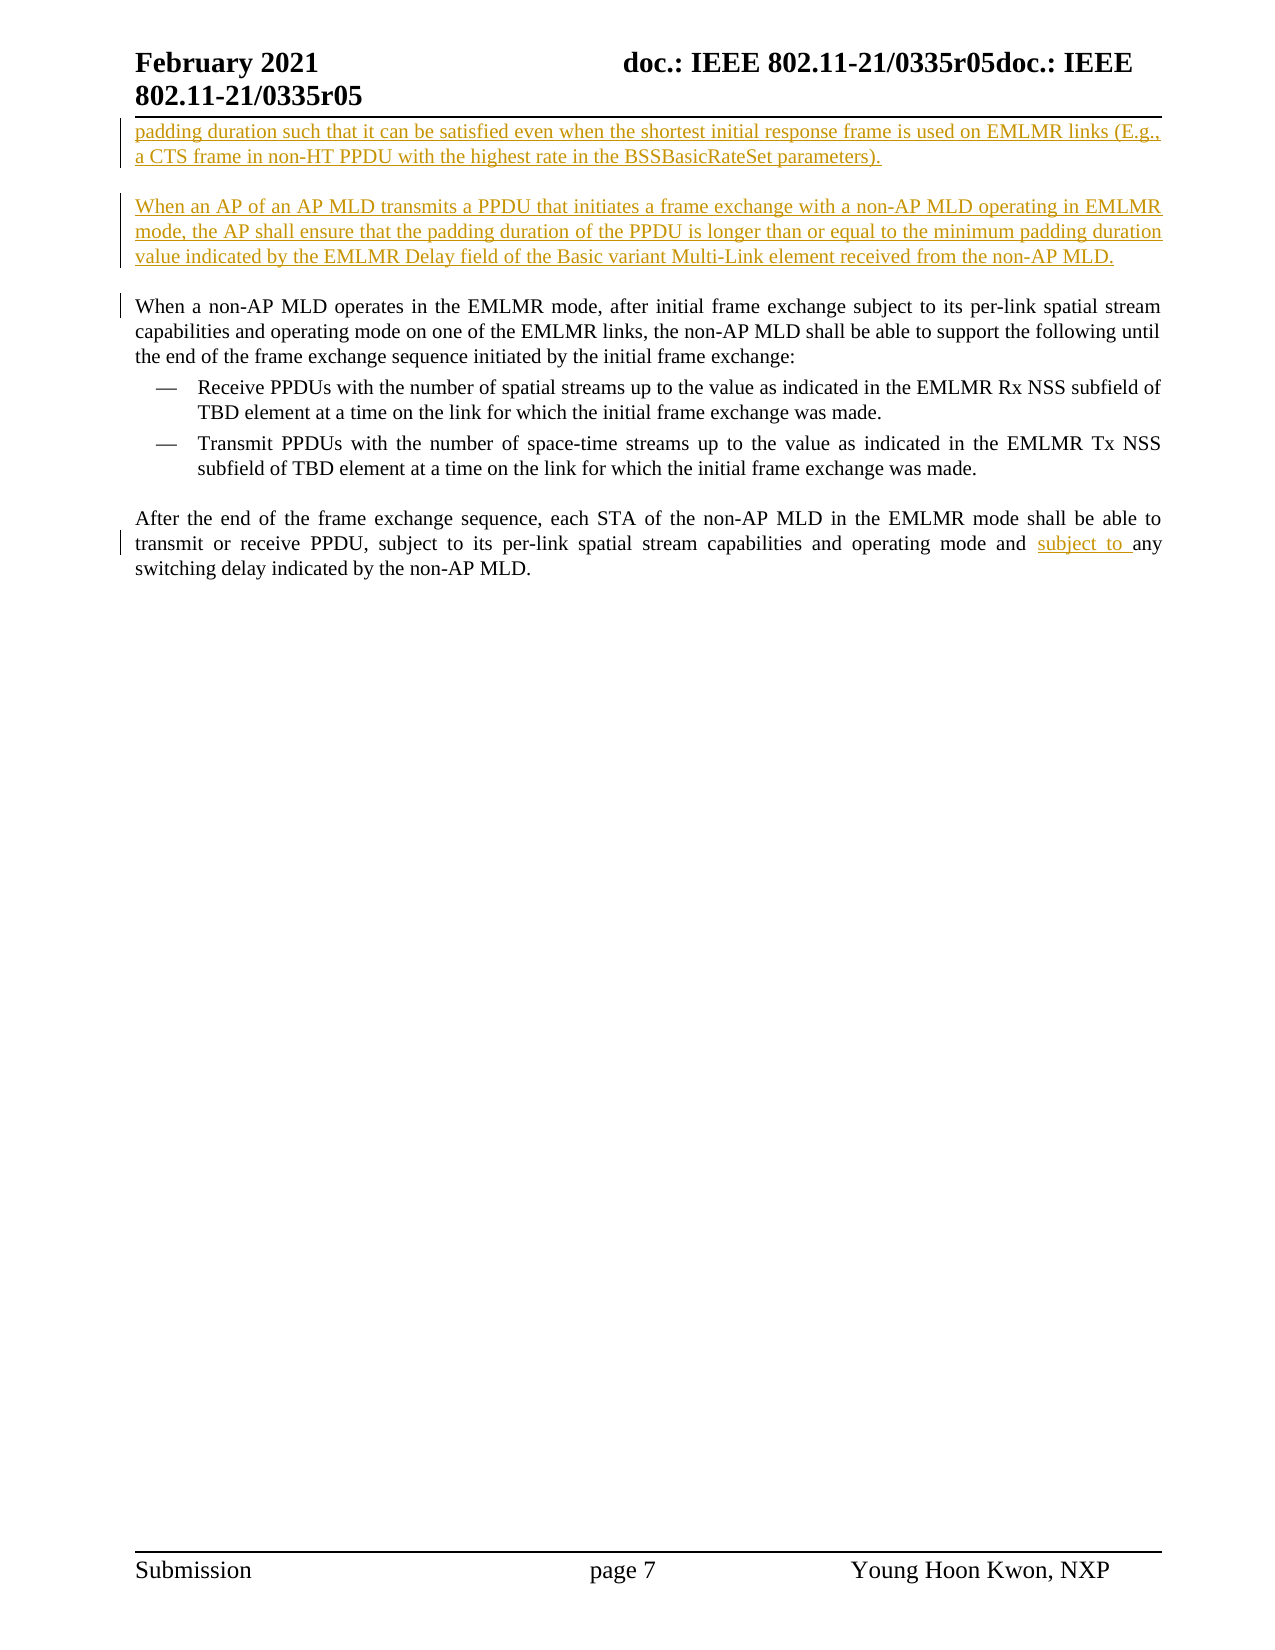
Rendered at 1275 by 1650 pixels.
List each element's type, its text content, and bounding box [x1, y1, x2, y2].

text After the end of the frame exchange sequence, each STA of the non-AP MLD in the EMLMR mode shall be able to transmit or receive PPDU, subject to its per-link spatial stream capabilities and operating mode and any switching delay indicated by the non-AP MLD. [135, 505, 1162, 580]
list Receive PPDUs with the number of spatial streams up to the value as indicated in the EMLMR Rx NSS subfield of TBD element at a time on the link for which the initial frame exchange was made. [156, 374, 1162, 424]
text When a non-AP MLD operates in the EMLMR mode, after initial frame exchange subject to its per-link spatial stream capabilities and operating mode on one of the EMLMR links, the non-AP MLD shall be able to support the following until the end of the frame exchange sequence initiated by the initial frame exchange: [135, 293, 1162, 368]
list Transmit PPDUs with the number of space-time streams up to the value as indicated in the EMLMR Tx NSS subfield of TBD element at a time on the link for which the initial frame exchange was made. [156, 430, 1162, 480]
